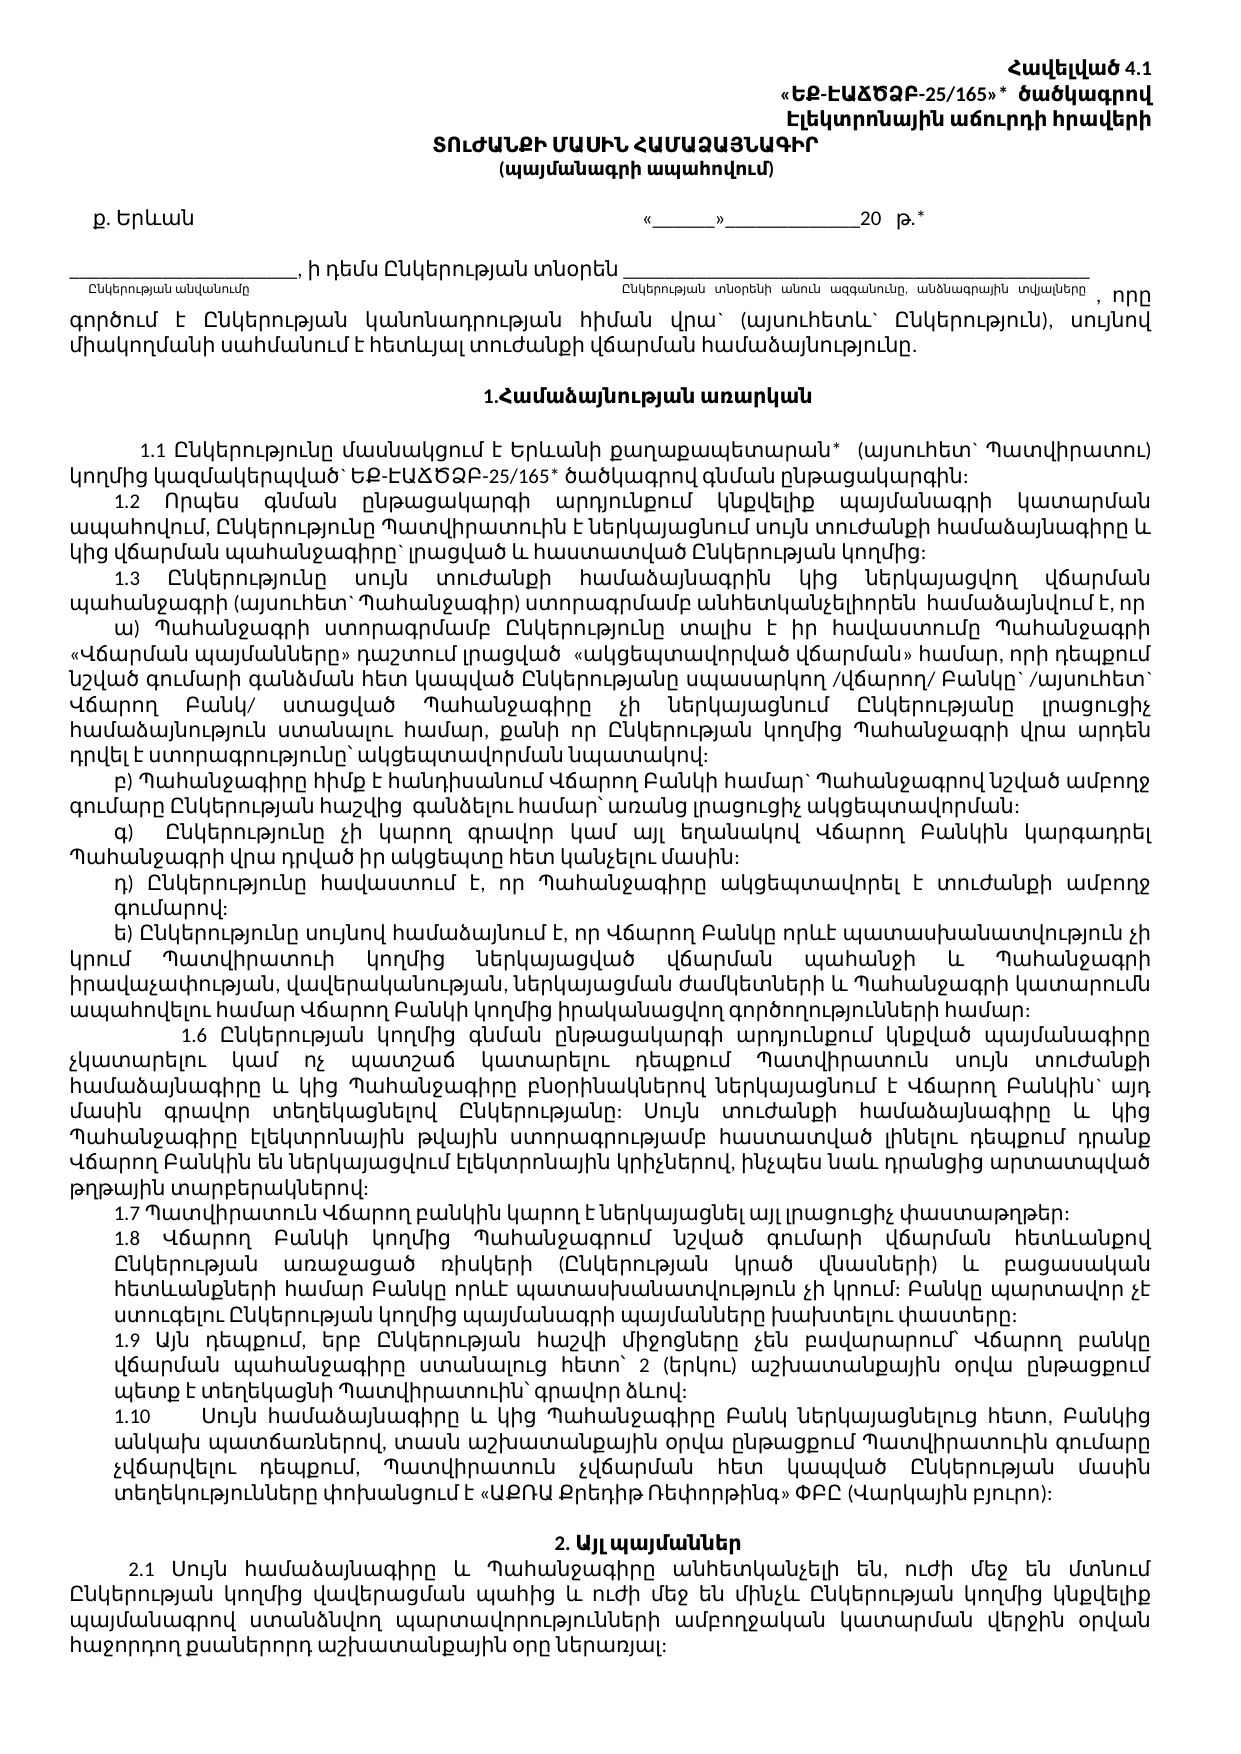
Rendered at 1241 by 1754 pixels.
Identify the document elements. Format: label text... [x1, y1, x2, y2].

text դ) Ընկերությունը հավաստում է, որ Պահանջագիրը ակցեպտավորել է տուժանքի ամբողջ գումարով: [113, 870, 1152, 921]
text 1.2 Որպես գնման ընթացակարգի արդյունքում կնքվելիք պայմանագրի կատարման ապահովում, Ընկերությունը Պատվիրատուին է ներկայացնում սույն տուժանքի համաձայնագիրը և կից վճարման պահանջագիրը` լրացված և հաստատված Ընկերության կողմից: [69, 488, 1152, 565]
text Հավելված 4.1 [69, 56, 1152, 81]
text 1.3 Ընկերությունը սույն տուժանքի համաձայնագրին կից ներկայացվող վճարման պահանջագրի (այսուհետ` Պահանջագիր) ստորագրմամբ անհետկանչելիորեն համաձայնվում է, որ [69, 565, 1152, 616]
text 2. Այլ պայմաններ [144, 1531, 1152, 1556]
text 1.9 Այն դեպքում, երբ Ընկերության հաշվի միջոցները չեն բավարարում՝ Վճարող բանկը վճարման պահանջագիրը ստանալուց հետո՝ 2 (երկու) աշխատանքային օրվա ընթացքում պետք է տեղեկացնի Պատվիրատուին՝ գրավոր ձևով: [113, 1327, 1152, 1403]
text գ) Ընկերությունը չի կարող գրավոր կամ այլ եղանակով Վճարող Բանկին կարգադրել Պահանջագրի վրա դրված իր ակցեպտը հետ կանչելու մասին: [69, 819, 1152, 870]
text Ընկերության անվանումը Ընկերության տնօրենի անուն ազգանունը, անձնագրային տվյալները , որը գործում է Ընկերության կանոնադրության հիման վրա` (այսուհետև` Ընկերություն), սույնով միակողմանի սահմանում է հետևյալ տուժանքի վճարման համաձայնությունը. [69, 282, 1152, 358]
text ե) Ընկերությունը սույնով համաձայնում է, որ Վճարող Բանկը որևէ պատասխանատվություն չի կրում Պատվիրատուի կողմից ներկայացված վճարման պահանջի և Պահանջագրի իրավաչափության, վավերականության, ներկայացման ժամկետների և Պահանջագրի կատարումն ապահովելու համար Վճարող Բանկի կողմից իրականացվող գործողությունների համար: [69, 921, 1152, 1022]
text ՏՈւԺԱՆՔԻ ՄԱՍԻՆ ՀԱՄԱՁԱՅՆԱԳԻՐ [69, 132, 1152, 157]
text 1.7 Պատվիրատուն Վճարող բանկին կարող է ներկայացնել այլ լրացուցիչ փաստաթղթեր: [113, 1200, 1152, 1226]
text 1.1 Ընկերությունը մասնակցում է Երևանի քաղաքապետարան* (այսուհետ` Պատվիրատու) կողմից կազմակերպված` ԵՔ-ԷԱՃԾՁԲ-25/165* ծածկագրով գնման ընթացակարգին: [69, 438, 1152, 488]
text ք. Երևան «______»_____________20 թ.* [69, 206, 1152, 231]
text «ԵՔ-ԷԱՃԾՁԲ-25/165»* ծածկագրով [69, 81, 1152, 106]
text (պայմանագրի ապահովում) [69, 157, 1152, 180]
text 1.10 Սույն համաձայնագիրը և կից Պահանջագիրը Բանկ ներկայացնելուց հետո, Բանկից անկախ պատճառներով, տասն աշխատանքային օրվա ընթացքում Պատվիրատուին գումարը չվճարվելու դեպքում, Պատվիրատուն չվճարման հետ կապված Ընկերության մասին տեղեկությունները փոխանցում է «ԱՔՌԱ Քրեդիթ Ռեփորթինգ» ՓԲԸ (Վարկային բյուրո): [113, 1403, 1152, 1505]
text ա) Պահանջագրի ստորագրմամբ Ընկերությունը տալիս է իր հավաստումը Պահանջագրի «Վճարման պայմանները» դաշտում լրացված «ակցեպտավորված վճարման» համար, որի դեպքում նշված գումարի գանձման հետ կապված Ընկերությանը սպասարկող /վճարող/ Բանկը` /այսուհետ` Վճարող Բանկ/ ստացված Պահանջագիրը չի ներկայացնում Ընկերությանը լրացուցիչ համաձայնություն ստանալու համար, քանի որ Ընկերության կողմից Պահանջագրի վրա արդեն դրվել է ստորագրությունը՝ ակցեպտավորման նպատակով: [69, 616, 1152, 768]
text 2.1 Սույն համաձայնագիրը և Պահանջագիրը անհետկանչելի են, ուժի մեջ են մտնում Ընկերության կողմից վավերացման պահից և ուժի մեջ են մինչև Ընկերության կողմից կնքվելիք պայմանագրով ստանձնվող պարտավորությունների ամբողջական կատարման վերջին օրվան հաջորդող քսաներորդ աշխատանքային օրը ներառյալ: [69, 1556, 1152, 1658]
text բ) Պահանջագիրը հիմք է հանդիսանում Վճարող Բանկի համար` Պահանջագրով նշված ամբողջ գումարը Ընկերության հաշվից գանձելու համար՝ առանց լրացուցիչ ակցեպտավորման: [69, 768, 1152, 819]
text Էլեկտրոնային աճուրդի հրավերի [69, 106, 1152, 132]
text 1.6 Ընկերության կողմից գնման ընթացակարգի արդյունքում կնքված պայմանագիրը չկատարելու կամ ոչ պատշաճ կատարելու դեպքում Պատվիրատուն սույն տուժանքի համաձայնագիրը և կից Պահանջագիրը բնօրինակներով ներկայացնում է Վճարող Բանկին` այդ մասին գրավոր տեղեկացնելով Ընկերությանը: Սույն տուժանքի համաձայնագիրը և կից Պահանջագիրը էլեկտրոնային թվային ստորագրությամբ հաստատված լինելու դեպքում դրանք Վճարող Բանկին են ներկայացվում էլեկտրոնային կրիչներով, ինչպես նաև դրանցից արտատպված թղթային տարբերակներով: [69, 1022, 1152, 1200]
text 1.Համաձայնության առարկան [144, 383, 1152, 409]
text 1.8 Վճարող Բանկի կողմից Պահանջագրում նշված գումարի վճարման հետևանքով Ընկերության առաջացած ռիսկերի (Ընկերության կրած վնասների) և բացասական հետևանքների համար Բանկը որևէ պատասխանատվություն չի կրում: Բանկը պարտավոր չէ ստուգելու Ընկերության կողմից պայմանագրի պայմանները խախտելու փաստերը: [113, 1226, 1152, 1327]
text ______________________, ի դեմս Ընկերության տնօրեն _____________________________________________ [69, 256, 1152, 282]
